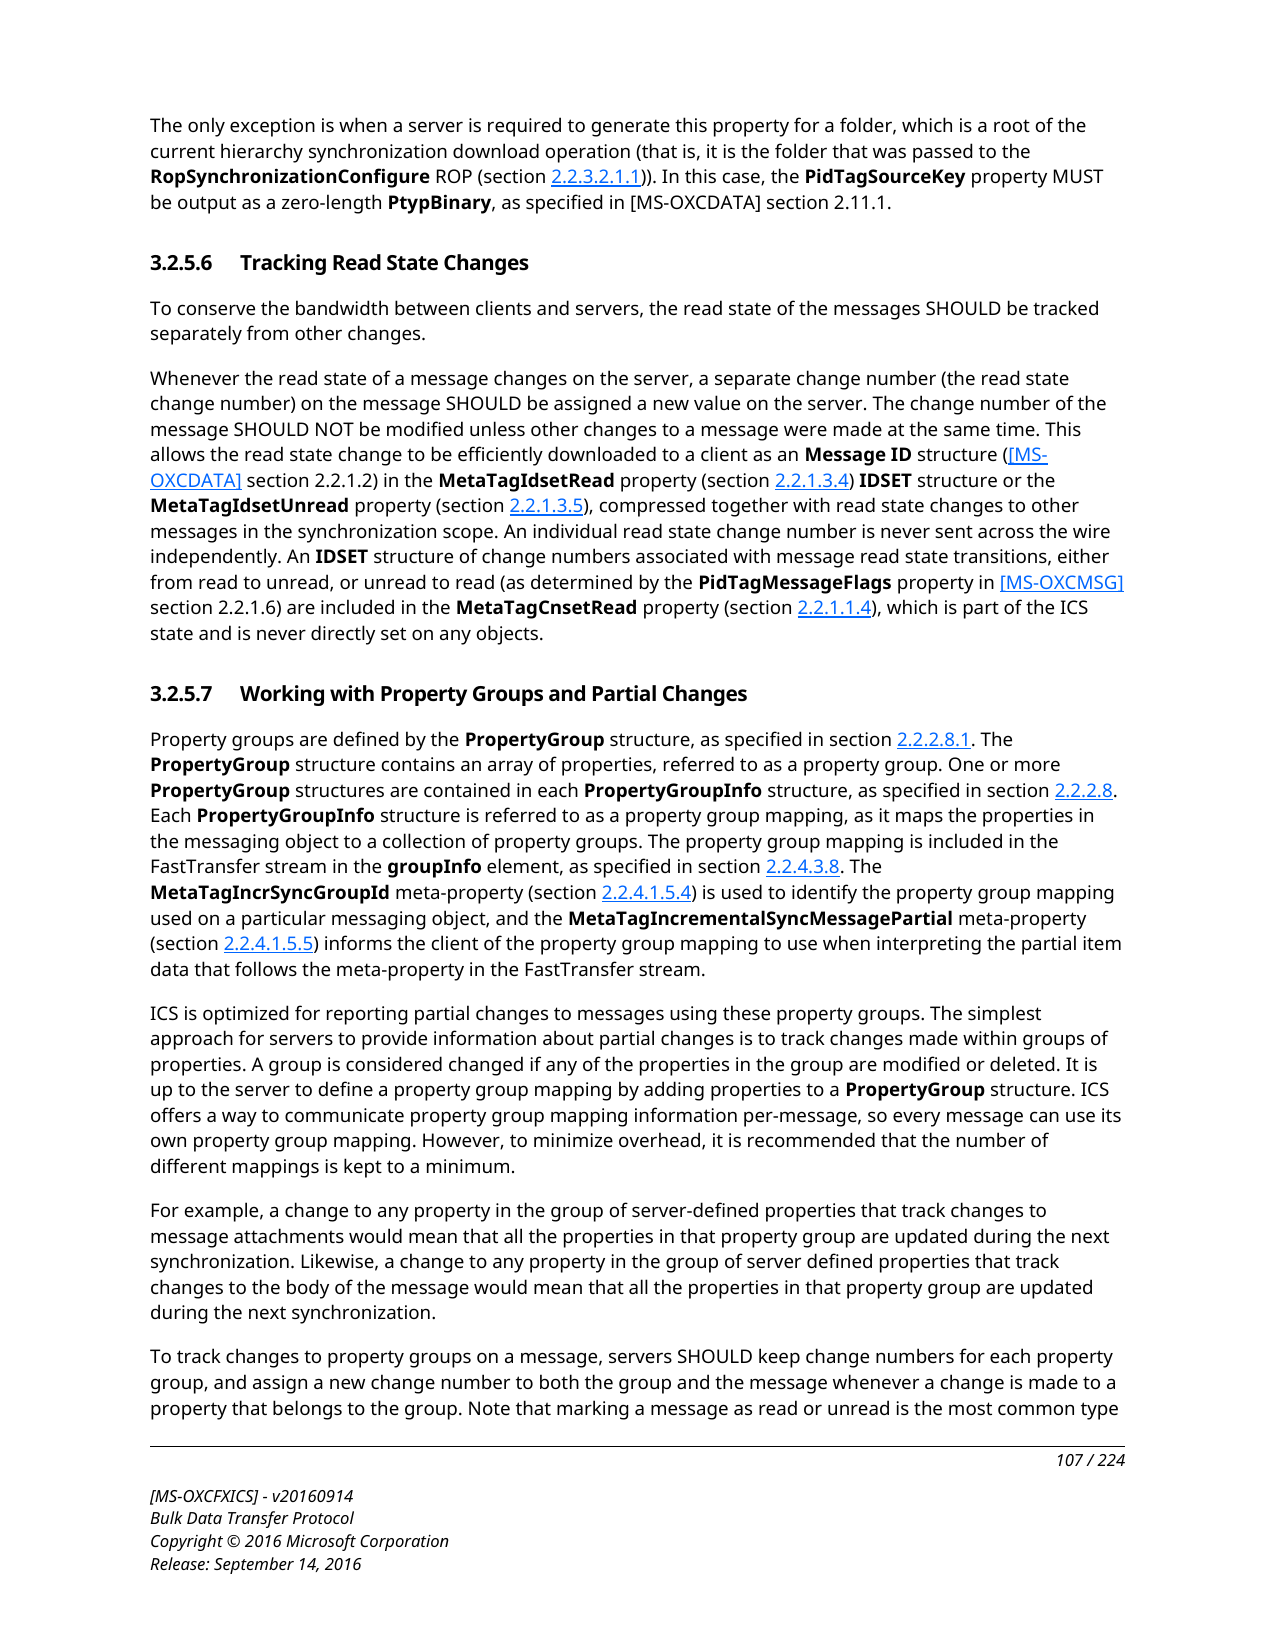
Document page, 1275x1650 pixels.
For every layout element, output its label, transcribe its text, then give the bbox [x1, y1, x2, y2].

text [150, 1344, 1125, 1420]
subtitle Working with Property Groups and Partial Changes [150, 679, 1125, 707]
text To conserve the bandwidth between clients and servers, the read state of the messages SHOULD be tracked separately from other changes. [150, 295, 1125, 346]
text The only exception is when a server is required to generate this property for a folder, which is a root of the current hierarchy synchronization download operation (that is, it is the folder that was passed to the RopSynchronizationConfigure ROP (section 2.2.3.2.1.1)). In this case, the PidTagSourceKey property MUST be output as a zero-length PtypBinary, as specified in [MS-OXCDATA] section 2.11.1. [150, 112, 1125, 214]
text ICS is optimized for reporting partial changes to messages using these property groups. The simplest approach for servers to provide information about partial changes is to track changes made within groups of properties. A group is considered changed if any of the properties in the group are modified or deleted. It is up to the server to define a property group mapping by adding properties to a PropertyGroup structure. ICS offers a way to communicate property group mapping information per-message, so every message can use its own property group mapping. However, to minimize overhead, it is recommended that the number of different mappings is kept to a minimum. [150, 1000, 1125, 1179]
text Whenever the read state of a message changes on the server, a separate change number (the read state change number) on the message SHOULD be assigned a new value on the server. The change number of the message SHOULD NOT be modified unless other changes to a message were made at the same time. This allows the read state change to be efficiently downloaded to a client as an Message ID structure ([MS-OXCDATA] section 2.2.1.2) in the MetaTagIdsetRead property (section 2.2.1.3.4) IDSET structure or the MetaTagIdsetUnread property (section 2.2.1.3.5), compressed together with read state changes to other messages in the synchronization scope. An individual read state change number is never sent across the wire independently. An IDSET structure of change numbers associated with message read state transitions, either from read to unread, or unread to read (as determined by the PidTagMessageFlags property in [MS-OXCMSG] section 2.2.1.6) are included in the MetaTagCnsetRead property (section 2.2.1.1.4), which is part of the ICS state and is never directly set on any objects. [150, 365, 1125, 646]
text Property groups are defined by the PropertyGroup structure, as specified in section 2.2.2.8.1. The PropertyGroup structure contains an array of properties, referred to as a property group. One or more PropertyGroup structures are contained in each PropertyGroupInfo structure, as specified in section 2.2.2.8. Each PropertyGroupInfo structure is referred to as a property group mapping, as it maps the properties in the messaging object to a collection of property groups. The property group mapping is included in the FastTransfer stream in the groupInfo element, as specified in section 2.2.4.3.8. The MetaTagIncrSyncGroupId meta-property (section 2.2.4.1.5.4) is used to identify the property group mapping used on a particular messaging object, and the MetaTagIncrementalSyncMessagePartial meta-property (section 2.2.4.1.5.5) informs the client of the property group mapping to use when interpreting the partial item data that follows the meta-property in the FastTransfer stream. [150, 726, 1125, 981]
subtitle Tracking Read State Changes [150, 248, 1125, 276]
text For example, a change to any property in the group of server-defined properties that track changes to message attachments would mean that all the properties in that property group are updated during the next synchronization. Likewise, a change to any property in the group of server defined properties that track changes to the body of the message would mean that all the properties in that property group are updated during the next synchronization. [150, 1197, 1125, 1325]
